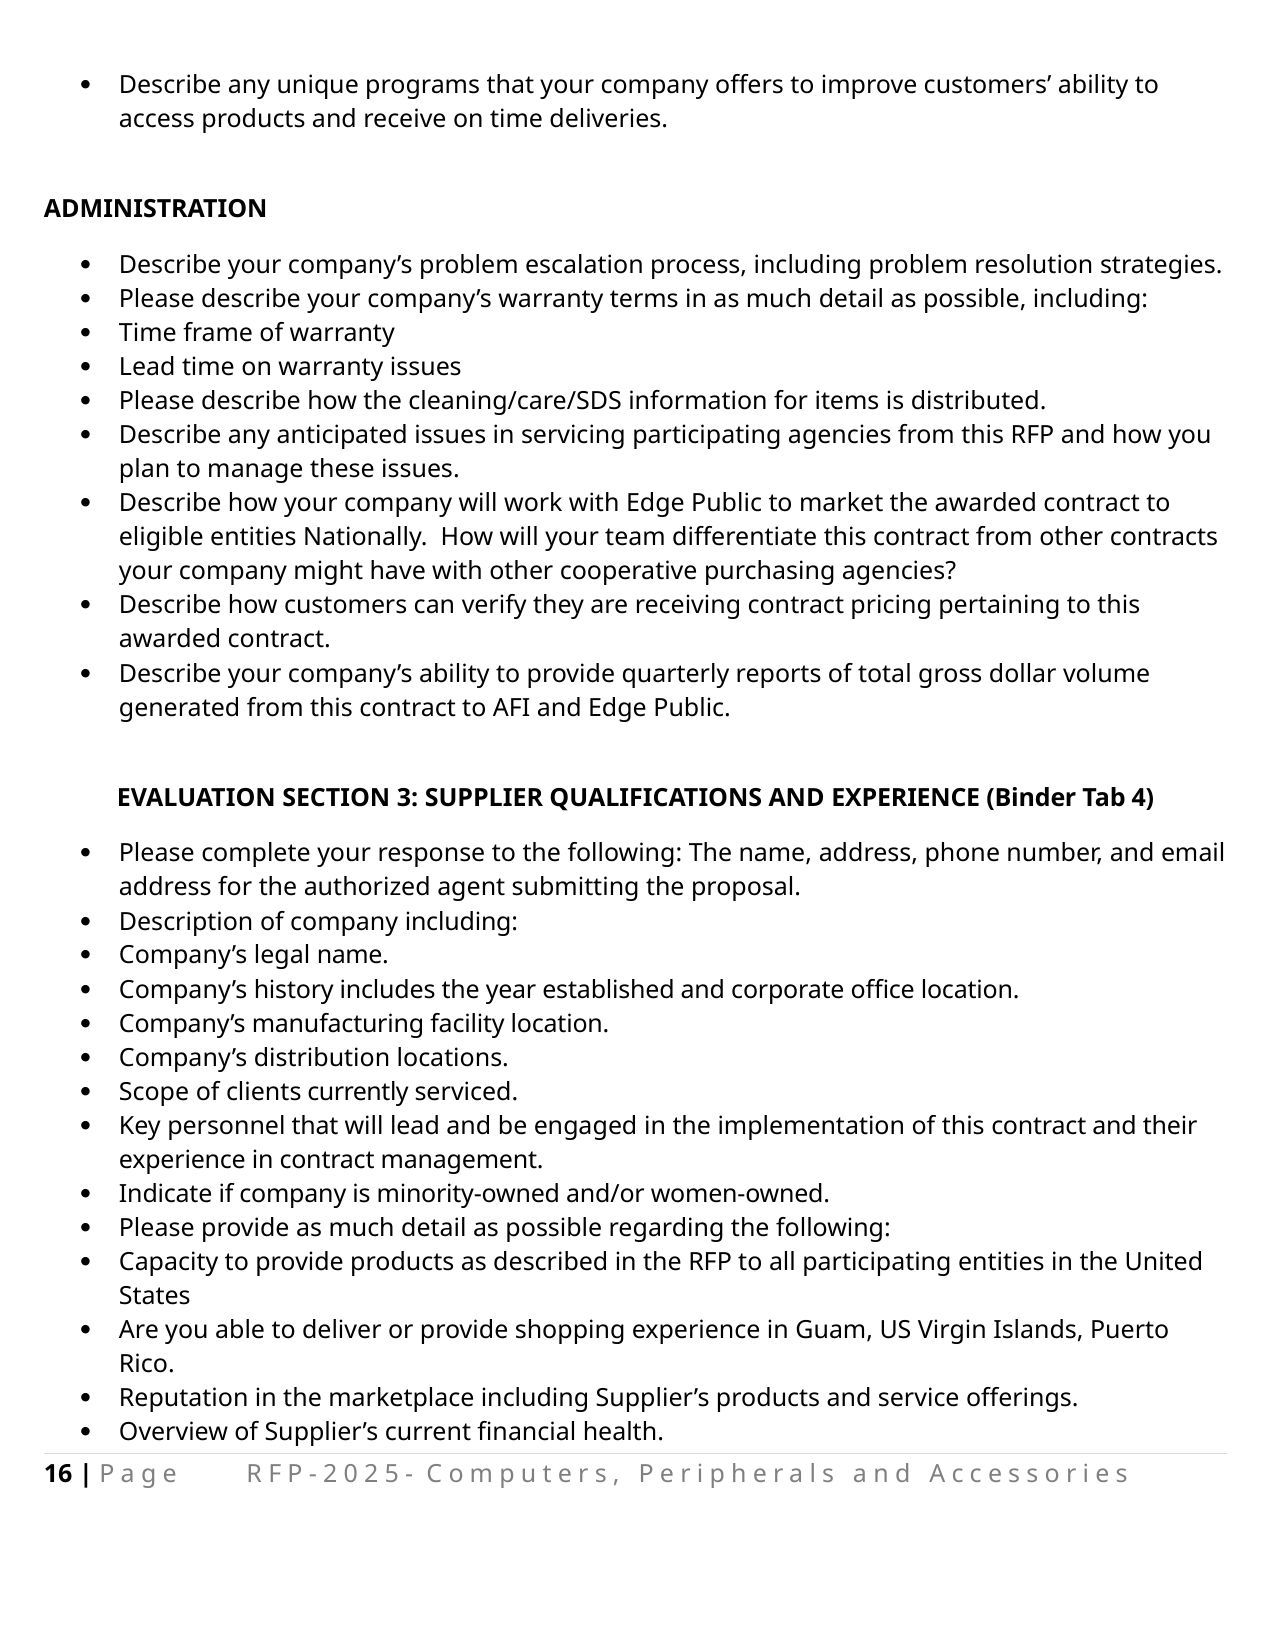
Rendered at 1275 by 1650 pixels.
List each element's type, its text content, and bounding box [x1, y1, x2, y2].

list Reputation in the marketplace including Supplier’s products and service offerings. [81, 1380, 1227, 1414]
list Describe your company’s problem escalation process, including problem resolution strategies. [81, 246, 1227, 281]
list Describe any anticipated issues in servicing participating agencies from this RFP and how you plan to manage these issues. [81, 417, 1227, 485]
list Please provide as much detail as possible regarding the following: [81, 1210, 1227, 1244]
list Describe your company’s ability to provide quarterly reports of total gross dollar volume generated from this contract to AFI and Edge Public. [81, 655, 1227, 723]
list Lead time on warranty issues [81, 349, 1227, 383]
list Describe how customers can verify they are receiving contract pricing pertaining to this awarded contract. [81, 587, 1227, 655]
list Are you able to deliver or provide shopping experience in Guam, US Virgin Islands, Puerto Rico. [81, 1312, 1227, 1380]
list Scope of clients currently serviced. [81, 1073, 1227, 1107]
list Describe how your company will work with Edge Public to market the awarded contract to eligible entities Nationally. How will your team differentiate this contract from other contracts your company might have with other cooperative purchasing agencies? [81, 485, 1227, 587]
list Indicate if company is minority-owned and/or women-owned. [81, 1176, 1227, 1210]
list Key personnel that will lead and be engaged in the implementation of this contract and their experience in contract management. [81, 1107, 1227, 1176]
list Please describe how the cleaning/care/SDS information for items is distributed. [81, 383, 1227, 417]
list Time frame of warranty [81, 314, 1227, 349]
list Describe any unique programs that your company offers to improve customers’ ability to access products and receive on time deliveries. [81, 67, 1227, 135]
text ADMINISTRATION [44, 191, 1227, 225]
list Description of company including: [81, 903, 1227, 937]
list Company’s manufacturing facility location. [81, 1005, 1227, 1039]
list Company’s legal name. [81, 937, 1227, 971]
text EVALUATION SECTION 3: SUPPLIER QUALIFICATIONS AND EXPERIENCE (Binder Tab 4) [44, 779, 1227, 813]
list Capacity to provide products as described in the RFP to all participating entities in the United States [81, 1244, 1227, 1312]
list Company’s history includes the year established and corporate office location. [81, 971, 1227, 1005]
list Company’s distribution locations. [81, 1039, 1227, 1073]
list Please describe your company’s warranty terms in as much detail as possible, including: [81, 281, 1227, 314]
list Please complete your response to the following: The name, address, phone number, and email address for the authorized agent submitting the proposal. [81, 835, 1227, 903]
list Overview of Supplier’s current financial health. [81, 1414, 1227, 1448]
